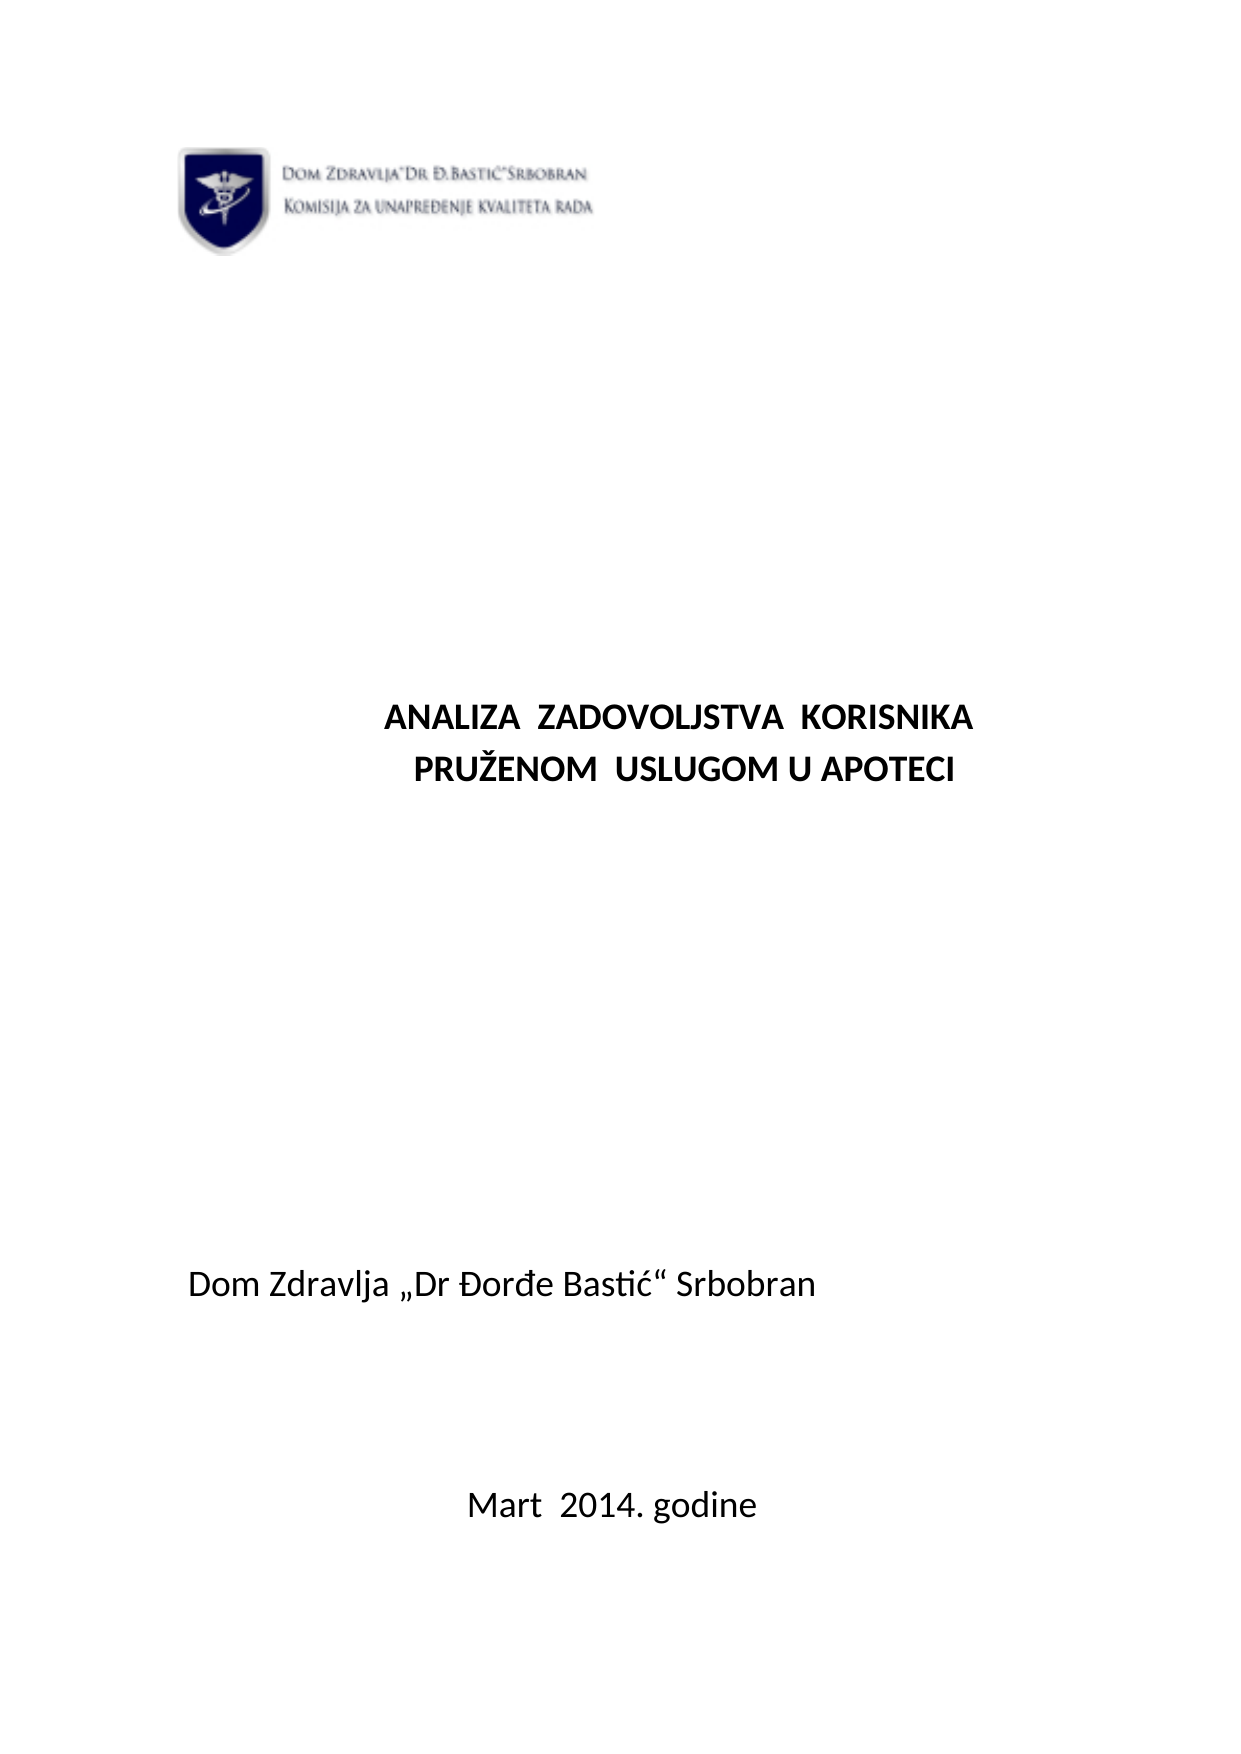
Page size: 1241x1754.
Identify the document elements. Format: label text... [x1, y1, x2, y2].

text Dom Zdravlja „Dr Đorđe Bastić“ Srbobran [162, 1260, 1122, 1306]
picture [177, 147, 595, 256]
text Mart 2014. godine [162, 1481, 1122, 1527]
text ANALIZA ZADOVOLJSTVA KORISNIKA PRUŽENOM USLUGOM U APOTECI [325, 693, 1122, 791]
